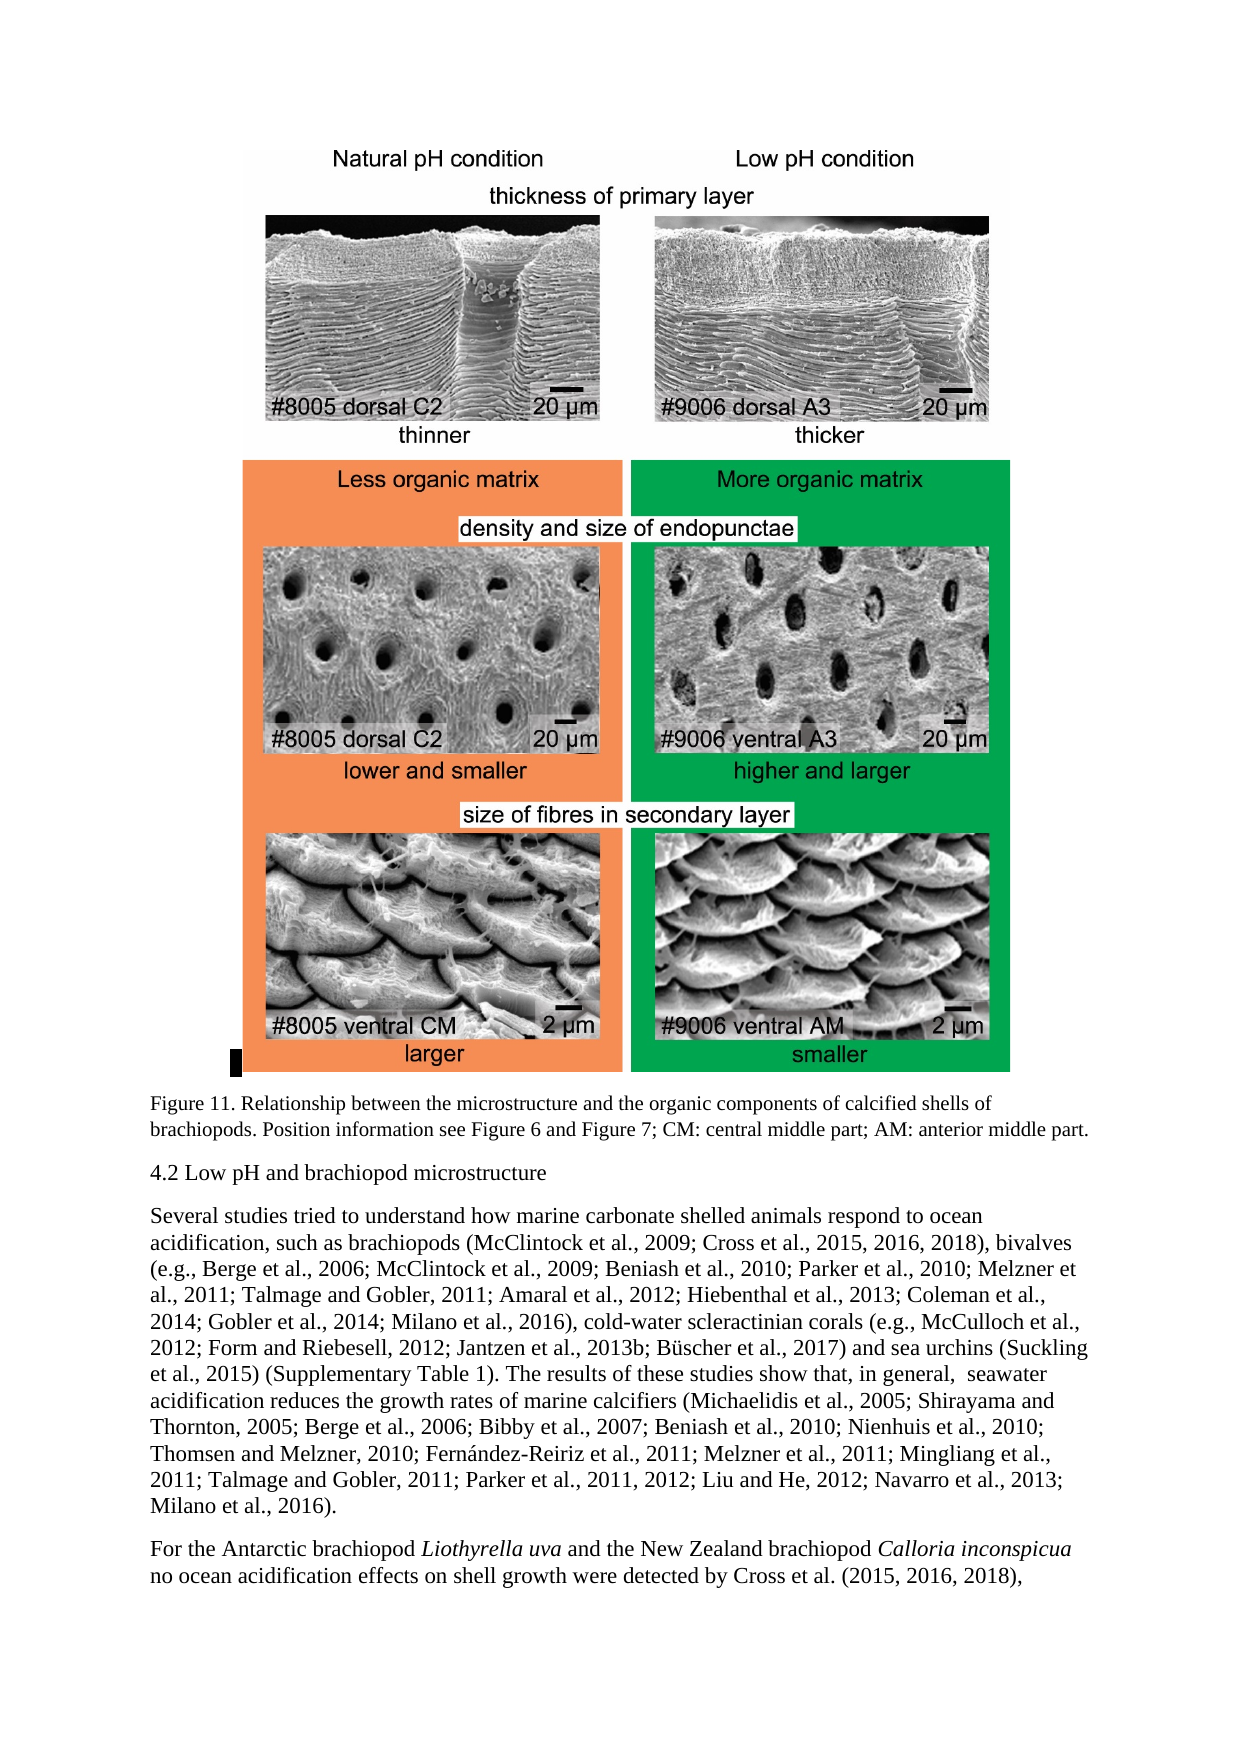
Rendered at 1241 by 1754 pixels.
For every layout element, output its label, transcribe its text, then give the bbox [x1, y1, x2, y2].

picture [242, 150, 1011, 1072]
text Several studies tried to understand how marine carbonate shelled animals respond to ocean acidification, such as brachiopods (McClintock et al., 2009; Cross et al., 2015, 2016, 2018), bivalves (e.g., Berge et al., 2006; McClintock et al., 2009; Beniash et al., 2010; Parker et al., 2010; Melzner et al., 2011; Talmage and Gobler, 2011; Amaral et al., 2012; Hiebenthal et al., 2013; Coleman et al., 2014; Gobler et al., 2014; Milano et al., 2016), cold-water scleractinian corals (e.g., McCulloch et al., 2012; Form and Riebesell, 2012; Jantzen et al., 2013b; Büscher et al., 2017) and sea urchins (Suckling et al., 2015) (Supplementary Table 1). The results of these studies show that, in general, seawater acidification reduces the growth rates of marine calcifiers (Michaelidis et al., 2005; Shirayama and Thornton, 2005; Berge et al., 2006; Bibby et al., 2007; Beniash et al., 2010; Nienhuis et al., 2010; Thomsen and Melzner, 2010; Fernández-Reiriz et al., 2011; Melzner et al., 2011; Mingliang et al., 2011; Talmage and Gobler, 2011; Parker et al., 2011, 2012; Liu and He, 2012; Navarro et al., 2013; Milano et al., 2016). [150, 1202, 1090, 1519]
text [150, 1535, 1090, 1588]
text 4.2 Low pH and brachiopod microstructure [150, 1159, 1090, 1186]
text Figure 11. Relationship between the microstructure and the organic components of calcified shells of brachiopods. Position information see Figure 6 and Figure 7; CM: central middle part; AM: anterior middle part. [150, 1091, 1090, 1141]
